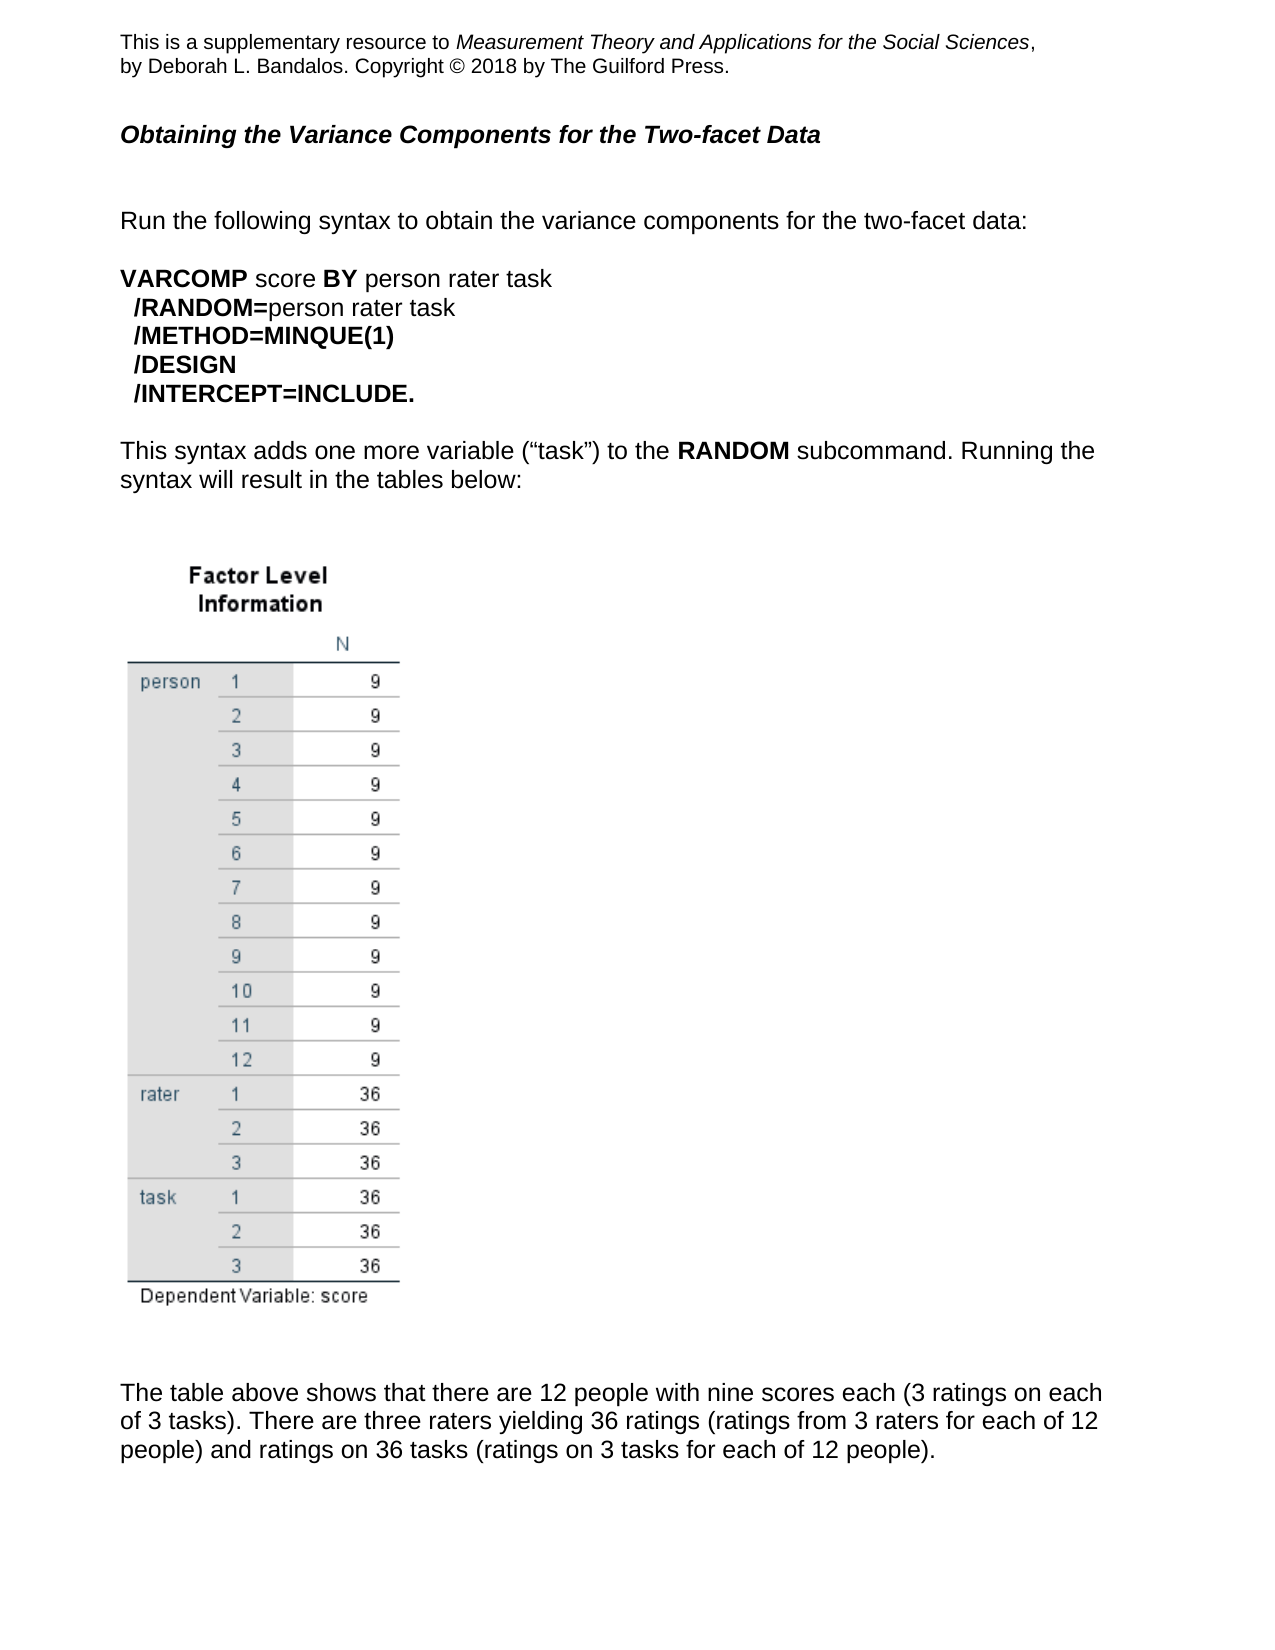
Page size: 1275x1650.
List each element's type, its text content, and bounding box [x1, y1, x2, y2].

text /RANDOM=person rater task [120, 292, 1125, 321]
text Run the following syntax to obtain the variance components for the two-facet data: [120, 206, 1125, 235]
picture [120, 551, 411, 1320]
text /DESIGN [120, 350, 1125, 379]
text The table above shows that there are 12 people with nine scores each (3 ratings on each of 3 tasks). There are three raters yielding 36 ratings (ratings from 3 raters for each of 12 people) and ratings on 36 tasks (ratings on 3 tasks for each of 12 people). [120, 1377, 1125, 1464]
text VARCOMP score BY person rater task [120, 264, 1125, 292]
text This syntax adds one more variable (“task”) to the RANDOM subcommand. Running the syntax will result in the tables below: [120, 436, 1125, 494]
text Obtaining the Variance Components for the Two-facet Data [120, 120, 1125, 149]
text /INTERCEPT=INCLUDE. [120, 379, 1125, 407]
text /METHOD=MINQUE(1) [120, 321, 1125, 350]
